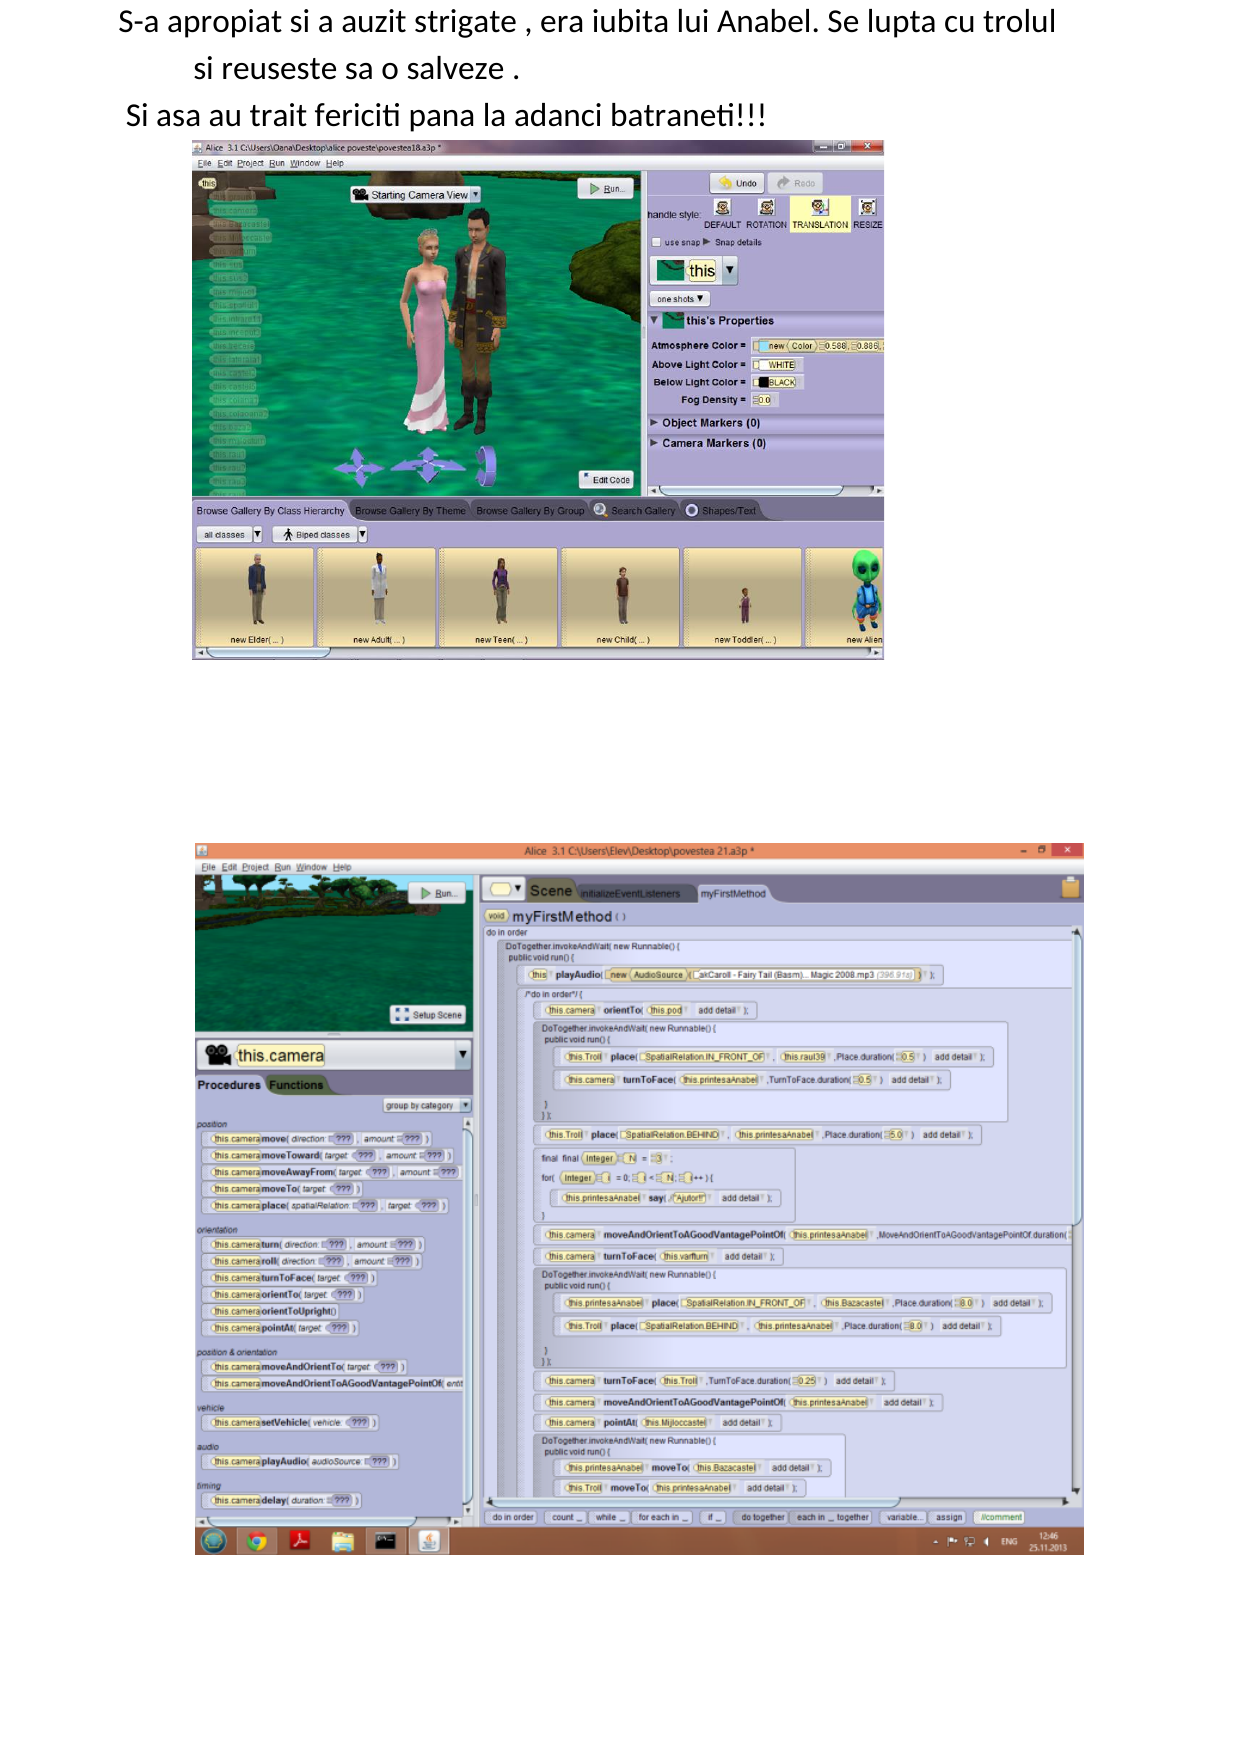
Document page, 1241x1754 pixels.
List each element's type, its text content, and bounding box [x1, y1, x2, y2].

list Si asa au trait fericiti pana la adanci batraneti!!! [118, 93, 1063, 134]
picture [195, 843, 1084, 1555]
list S-a apropiat si a auzit strigate , era iubita lui Anabel. Se lupta cu trolul si reuseste sa o salveze . [118, 0, 1063, 87]
picture [192, 140, 885, 660]
